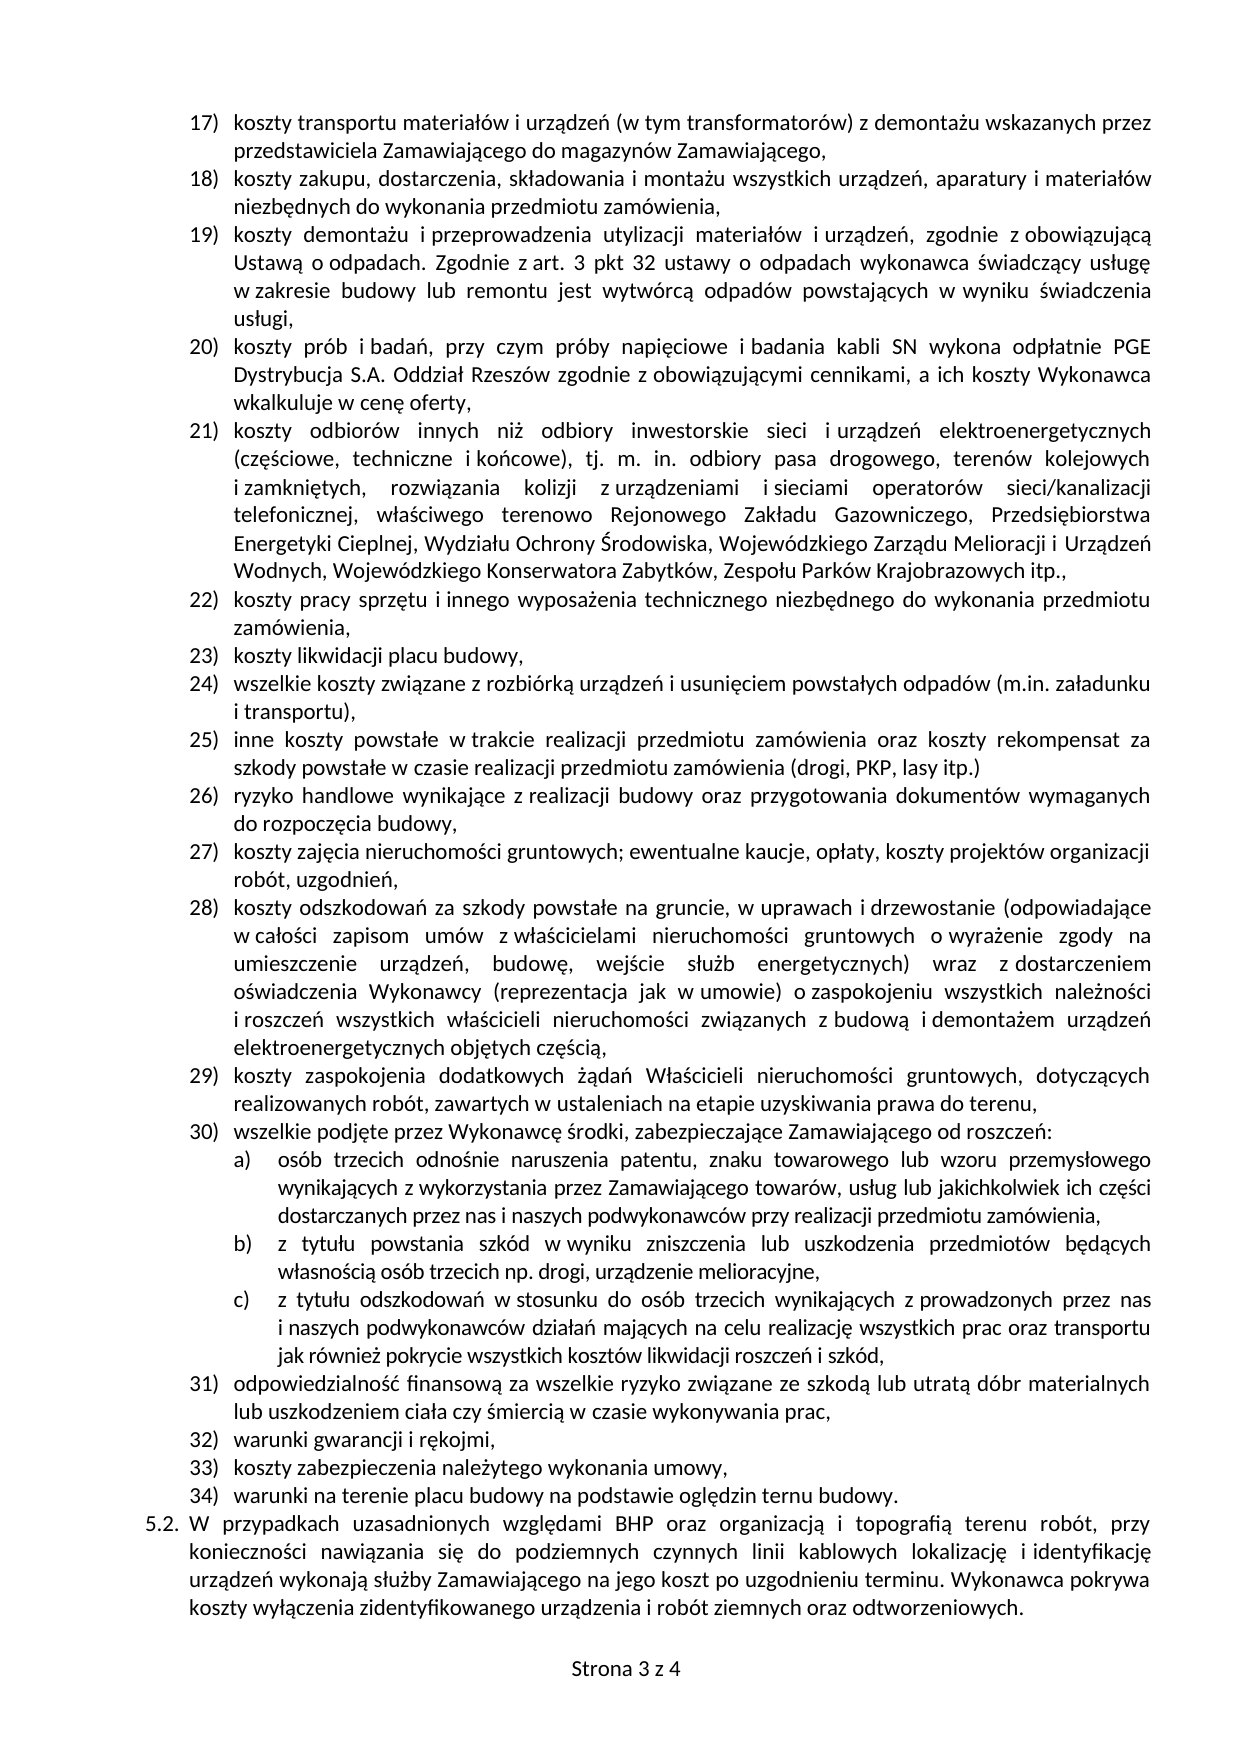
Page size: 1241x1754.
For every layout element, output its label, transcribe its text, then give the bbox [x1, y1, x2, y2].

list koszty prób i badań, przy czym próby napięciowe i badania kabli SN wykona odpłatnie PGE Dystrybucja S.A. Oddział Rzeszów zgodnie z obowiązującymi cennikami, a ich koszty Wykonawca wkalkuluje w cenę oferty, [189, 332, 1152, 417]
list z tytułu powstania szkód w wyniku zniszczenia lub uszkodzenia przedmiotów będących własnością osób trzecich np. drogi, urządzenie melioracyjne, [233, 1229, 1152, 1285]
list koszty zaspokojenia dodatkowych żądań Właścicieli nieruchomości gruntowych, dotyczących realizowanych robót, zawartych w ustaleniach na etapie uzyskiwania prawa do terenu, [189, 1061, 1152, 1117]
list W przypadkach uzasadnionych względami BHP oraz organizacją i topografią terenu robót, przy konieczności nawiązania się do podziemnych czynnych linii kablowych lokalizację i identyfikację urządzeń wykonają służby Zamawiającego na jego koszt po uzgodnieniu terminu. Wykonawca pokrywa koszty wyłączenia zidentyfikowanego urządzenia i robót ziemnych oraz odtworzeniowych. [145, 1509, 1152, 1621]
list wszelkie koszty związane z rozbiórką urządzeń i usunięciem powstałych odpadów (m.in. załadunku i transportu), [189, 669, 1152, 725]
list koszty odszkodowań za szkody powstałe na gruncie, w uprawach i drzewostanie (odpowiadające w całości zapisom umów z właścicielami nieruchomości gruntowych o wyrażenie zgody na umieszczenie urządzeń, budowę, wejście służb energetycznych) wraz z dostarczeniem oświadczenia Wykonawcy (reprezentacja jak w umowie) o zaspokojeniu wszystkich należności i roszczeń wszystkich właścicieli nieruchomości związanych z budową i demontażem urządzeń elektroenergetycznych objętych częścią, [189, 893, 1152, 1061]
list koszty zakupu, dostarczenia, składowania i montażu wszystkich urządzeń, aparatury i materiałów niezbędnych do wykonania przedmiotu zamówienia, [189, 164, 1152, 220]
list warunki gwarancji i rękojmi, [189, 1425, 1152, 1453]
list inne koszty powstałe w trakcie realizacji przedmiotu zamówienia oraz koszty rekompensat za szkody powstałe w czasie realizacji przedmiotu zamówienia (drogi, PKP, lasy itp.) [189, 725, 1152, 781]
list koszty pracy sprzętu i innego wyposażenia technicznego niezbędnego do wykonania przedmiotu zamówienia, [189, 585, 1152, 641]
list koszty zabezpieczenia należytego wykonania umowy, [189, 1453, 1152, 1481]
list warunki na terenie placu budowy na podstawie oględzin ternu budowy. [189, 1481, 1152, 1509]
list koszty likwidacji placu budowy, [189, 641, 1152, 669]
list koszty transportu materiałów i urządzeń (w tym transformatorów) z demontażu wskazanych przez przedstawiciela Zamawiającego do magazynów Zamawiającego, [189, 108, 1152, 164]
list koszty zajęcia nieruchomości gruntowych; ewentualne kaucje, opłaty, koszty projektów organizacji robót, uzgodnień, [189, 837, 1152, 893]
list wszelkie podjęte przez Wykonawcę środki, zabezpieczające Zamawiającego od roszczeń: [189, 1117, 1152, 1145]
list odpowiedzialność finansową za wszelkie ryzyko związane ze szkodą lub utratą dóbr materialnych lub uszkodzeniem ciała czy śmiercią w czasie wykonywania prac, [189, 1369, 1152, 1425]
list koszty odbiorów innych niż odbiory inwestorskie sieci i urządzeń elektroenergetycznych (częściowe, techniczne i końcowe), tj. m. in. odbiory pasa drogowego, terenów kolejowych i zamkniętych, rozwiązania kolizji z urządzeniami i sieciami operatorów sieci/kanalizacji telefonicznej, właściwego terenowo Rejonowego Zakładu Gazowniczego, Przedsiębiorstwa Energetyki Cieplnej, Wydziału Ochrony Środowiska, Wojewódzkiego Zarządu Melioracji i Urządzeń Wodnych, Wojewódzkiego Konserwatora Zabytków, Zespołu Parków Krajobrazowych itp., [189, 417, 1152, 585]
list z tytułu odszkodowań w stosunku do osób trzecich wynikających z prowadzonych przez nas i naszych podwykonawców działań mających na celu realizację wszystkich prac oraz transportu jak również pokrycie wszystkich kosztów likwidacji roszczeń i szkód, [233, 1285, 1152, 1369]
list ryzyko handlowe wynikające z realizacji budowy oraz przygotowania dokumentów wymaganych do rozpoczęcia budowy, [189, 781, 1152, 837]
list koszty demontażu i przeprowadzenia utylizacji materiałów i urządzeń, zgodnie z obowiązującą Ustawą o odpadach. Zgodnie z art. 3 pkt 32 ustawy o odpadach wykonawca świadczący usługę w zakresie budowy lub remontu jest wytwórcą odpadów powstających w wyniku świadczenia usługi, [189, 220, 1152, 332]
list osób trzecich odnośnie naruszenia patentu, znaku towarowego lub wzoru przemysłowego wynikających z wykorzystania przez Zamawiającego towarów, usług lub jakichkolwiek ich części dostarczanych przez nas i naszych podwykonawców przy realizacji przedmiotu zamówienia, [233, 1145, 1152, 1229]
